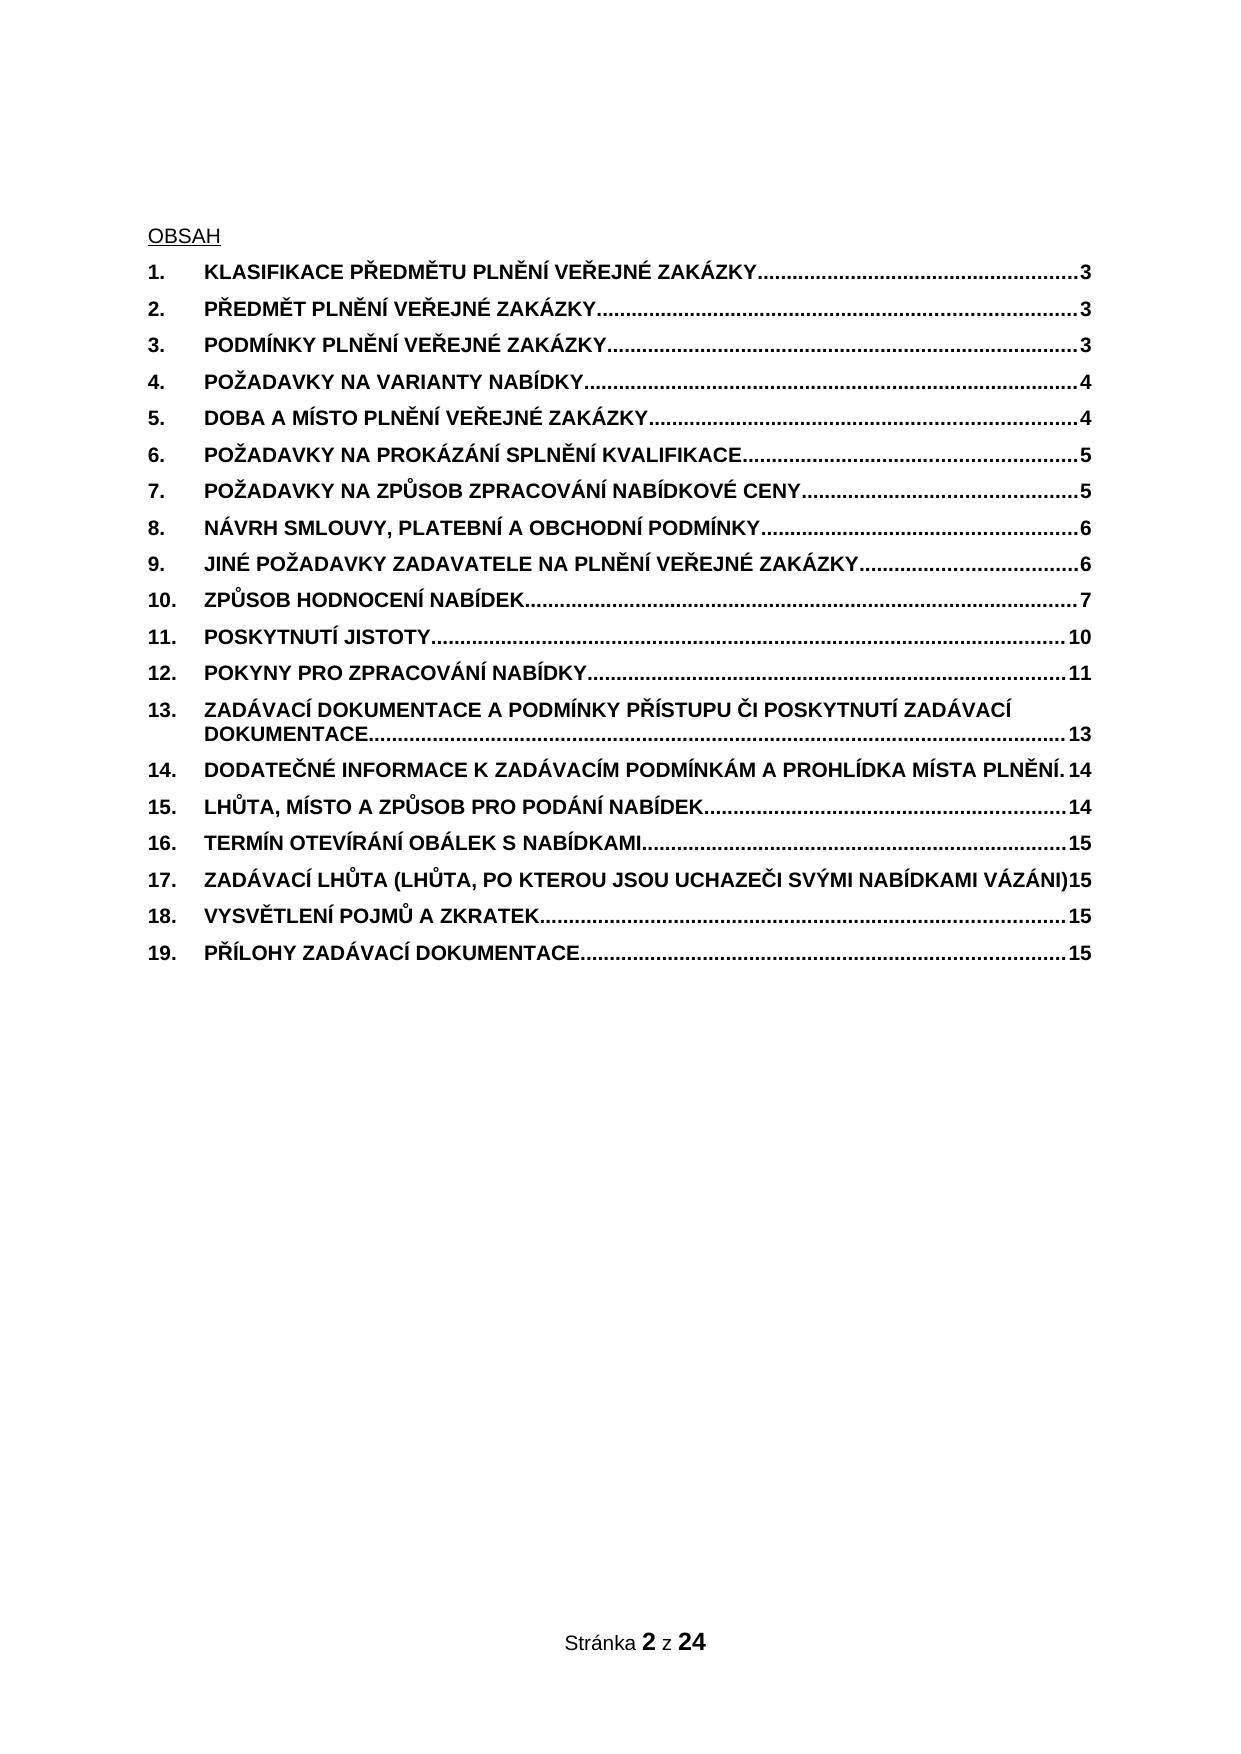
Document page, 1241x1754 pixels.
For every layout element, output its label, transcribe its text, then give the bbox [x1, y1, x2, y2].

text 4. Požadavky na varianty nabídky 4 [148, 369, 1122, 393]
text 1. Klasifikace předmětu plnění veřejné zakázky 3 [148, 260, 1122, 284]
text 2. Předmět plnění veřejné zakázky 3 [148, 297, 1122, 321]
text 19. PŘÍLOHY zadávací dokumentace 15 [148, 940, 1122, 964]
text 18. Vysvětlení pojmů a zkratek 15 [148, 904, 1122, 928]
text 8. NÁVRH SMLOUVY, platební a Obchodní podmínky 6 [148, 515, 1122, 539]
text 5. Doba a místo plnění veřejné zakázky 4 [148, 406, 1122, 430]
text 6. POŽADAVKY NA PROKÁZÁNÍ SPLNĚNÍ KVALIFIKACE 5 [148, 442, 1122, 466]
text 7. požadavky na Způsob zpracování nabídkové ceny 5 [148, 479, 1122, 503]
text 13. zadávací dokumentace a podmínky přístupu či poskytnutí zadávací dokumentace 13 [148, 698, 1122, 746]
text 9. Jiné požadavky zadavatele na plnění veřejné zakázky 6 [148, 552, 1122, 576]
text 12. Pokyny pro zpracování nabídky 11 [148, 661, 1122, 685]
text OBSAH [148, 218, 1122, 248]
text 14. DODATEČNÉ INFORMACE K ZADÁVACÍM PODMÍNKÁM a prohlídka místa plnění 14 [148, 758, 1122, 782]
text 16. Termín otevírání obálek s nabídkami 15 [148, 831, 1122, 855]
text 3. Podmínky plnění veřejné zakázky 3 [148, 333, 1122, 357]
text 17. Zadávací lhůta (lhůta, po kterou jsou uchazeči svými nabídkami vázáni) 15 [148, 867, 1122, 891]
text 10. Způsob hodnocení nabídek 7 [148, 588, 1122, 612]
text 11. POskytnuTí jistoty 10 [148, 625, 1122, 649]
text 15. Lhůta, místo a způsob pro podání nabídek 14 [148, 794, 1122, 818]
